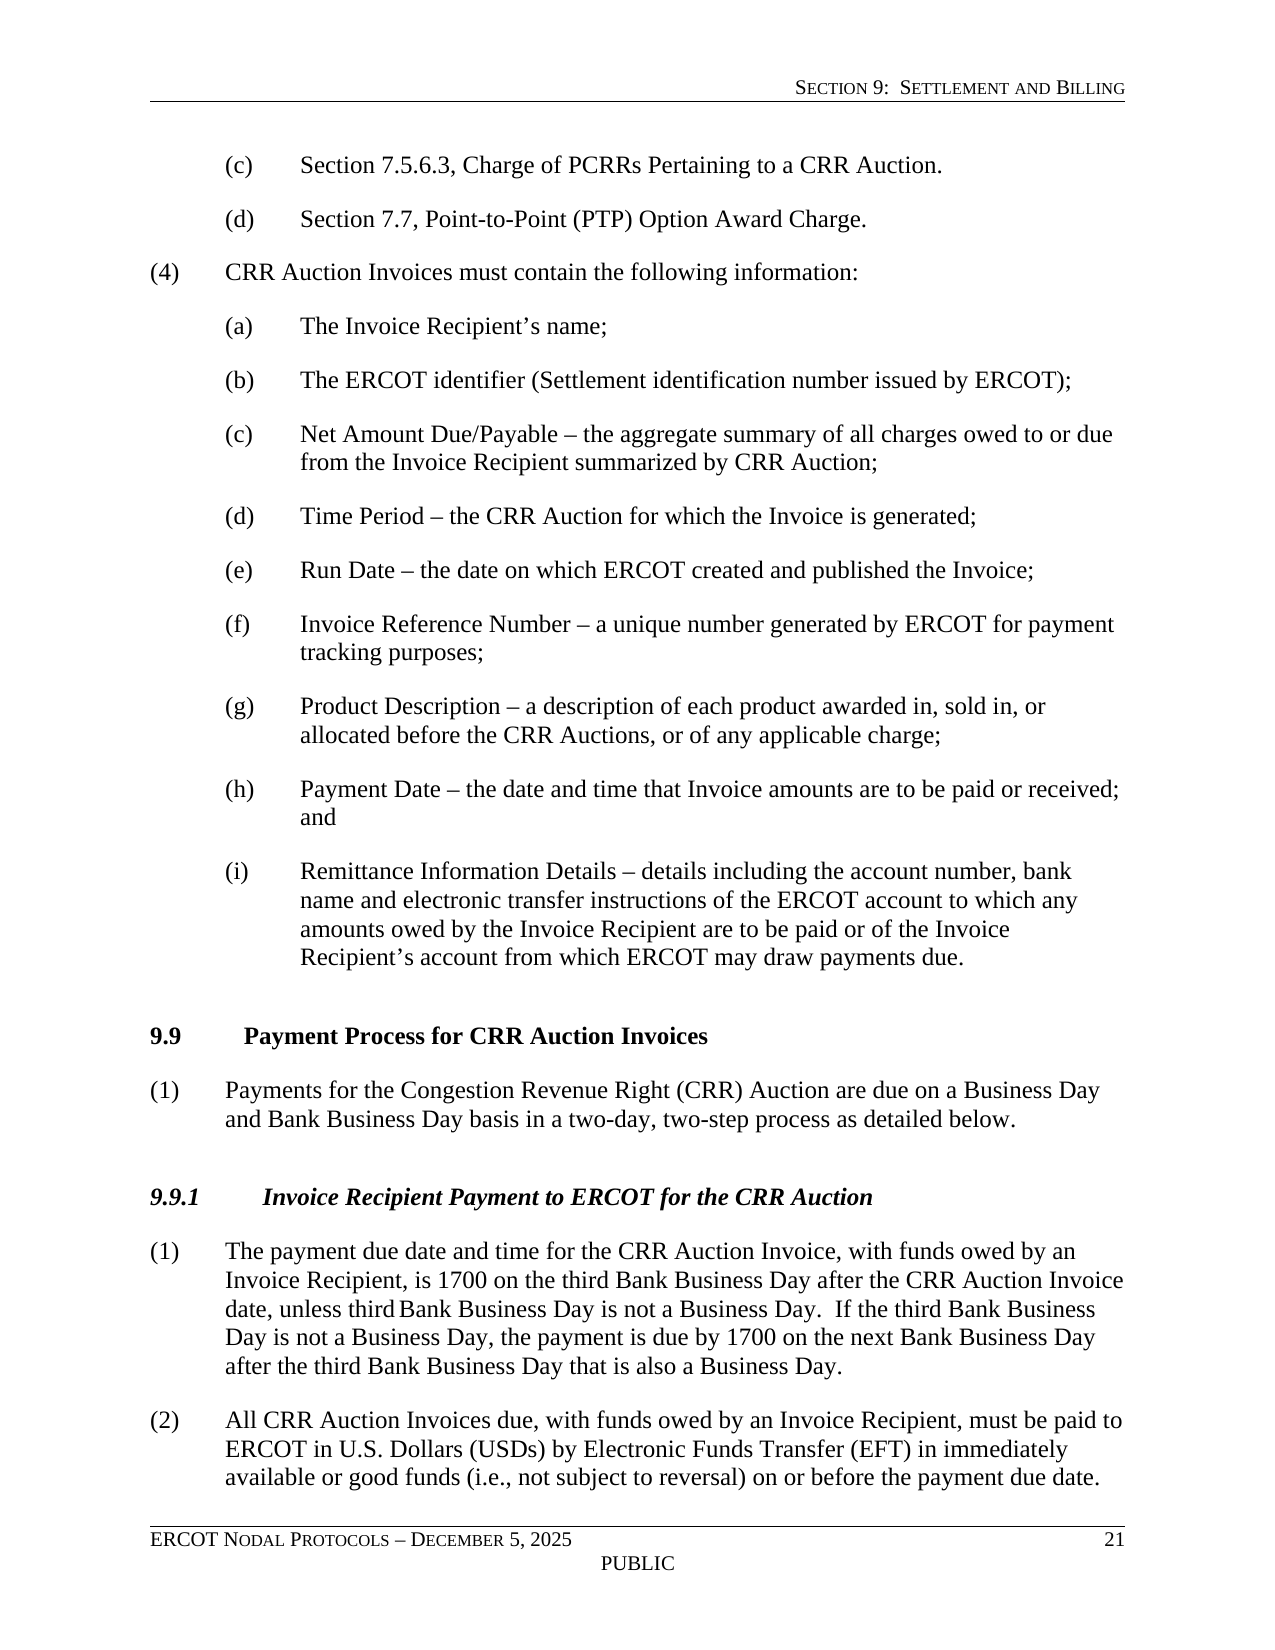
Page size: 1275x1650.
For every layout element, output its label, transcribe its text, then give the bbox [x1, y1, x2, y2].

list (c) Net Amount Due/Payable – the aggregate summary of all charges owed to or due from the Invoice Recipient summarized by CRR Auction; [225, 419, 1125, 476]
list (2) All CRR Auction Invoices due, with funds owed by an Invoice Recipient, must be paid to ERCOT in U.S. Dollars (USDs) by Electronic Funds Transfer (EFT) in immediately available or good funds (i.e., not subject to reversal) on or before the payment due date. [150, 1405, 1125, 1491]
list (f) Invoice Reference Number – a unique number generated by ERCOT for payment tracking purposes; [225, 609, 1125, 666]
list (c) Section 7.5.6.3, Charge of PCRRs Pertaining to a CRR Auction. [225, 150, 1125, 179]
list (h) Payment Date – the date and time that Invoice amounts are to be paid or received; and [225, 774, 1125, 831]
text (4) CRR Auction Invoices must contain the following information: [150, 257, 1125, 286]
text 9.9 Payment Process for CRR Auction Invoices [150, 1021, 1125, 1050]
list (d) Section 7.7, Point-to-Point (PTP) Option Award Charge. [225, 204, 1125, 232]
list (e) Run Date – the date on which ERCOT created and published the Invoice; [225, 555, 1125, 584]
text (1) Payments for the Congestion Revenue Right (CRR) Auction are due on a Business Day and Bank Business Day basis in a two-day, two-step process as detailed below. [150, 1075, 1125, 1132]
text 9.9.1 Invoice Recipient Payment to ERCOT for the CRR Auction [150, 1182, 1125, 1211]
list (i) Remittance Information Details – details including the account number, bank name and electronic transfer instructions of the ERCOT account to which any amounts owed by the Invoice Recipient are to be paid or of the Invoice Recipient’s account from which ERCOT may draw payments due. [225, 856, 1125, 971]
list (d) Time Period – the CRR Auction for which the Invoice is generated; [225, 501, 1125, 530]
list (g) Product Description – a description of each product awarded in, sold in, or allocated before the CRR Auctions, or of any applicable charge; [225, 691, 1125, 749]
text (b) The ERCOT identifier (Settlement identification number issued by ERCOT); [225, 365, 1125, 394]
list (a) The Invoice Recipient’s name; [225, 311, 1125, 340]
text (1) The payment due date and time for the Auction Invoice, with funds owed by an Invoice Recipient, is 1700 on the third Bank Business Day after the Auction Invoice date, unless third Bank Business Day is not a Business Day. If the third Bank Business Day is not a Business Day, the payment is due by 1700 on the next Bank Business Day after the third Bank Business Day that is also a Business Day. [150, 1236, 1125, 1380]
